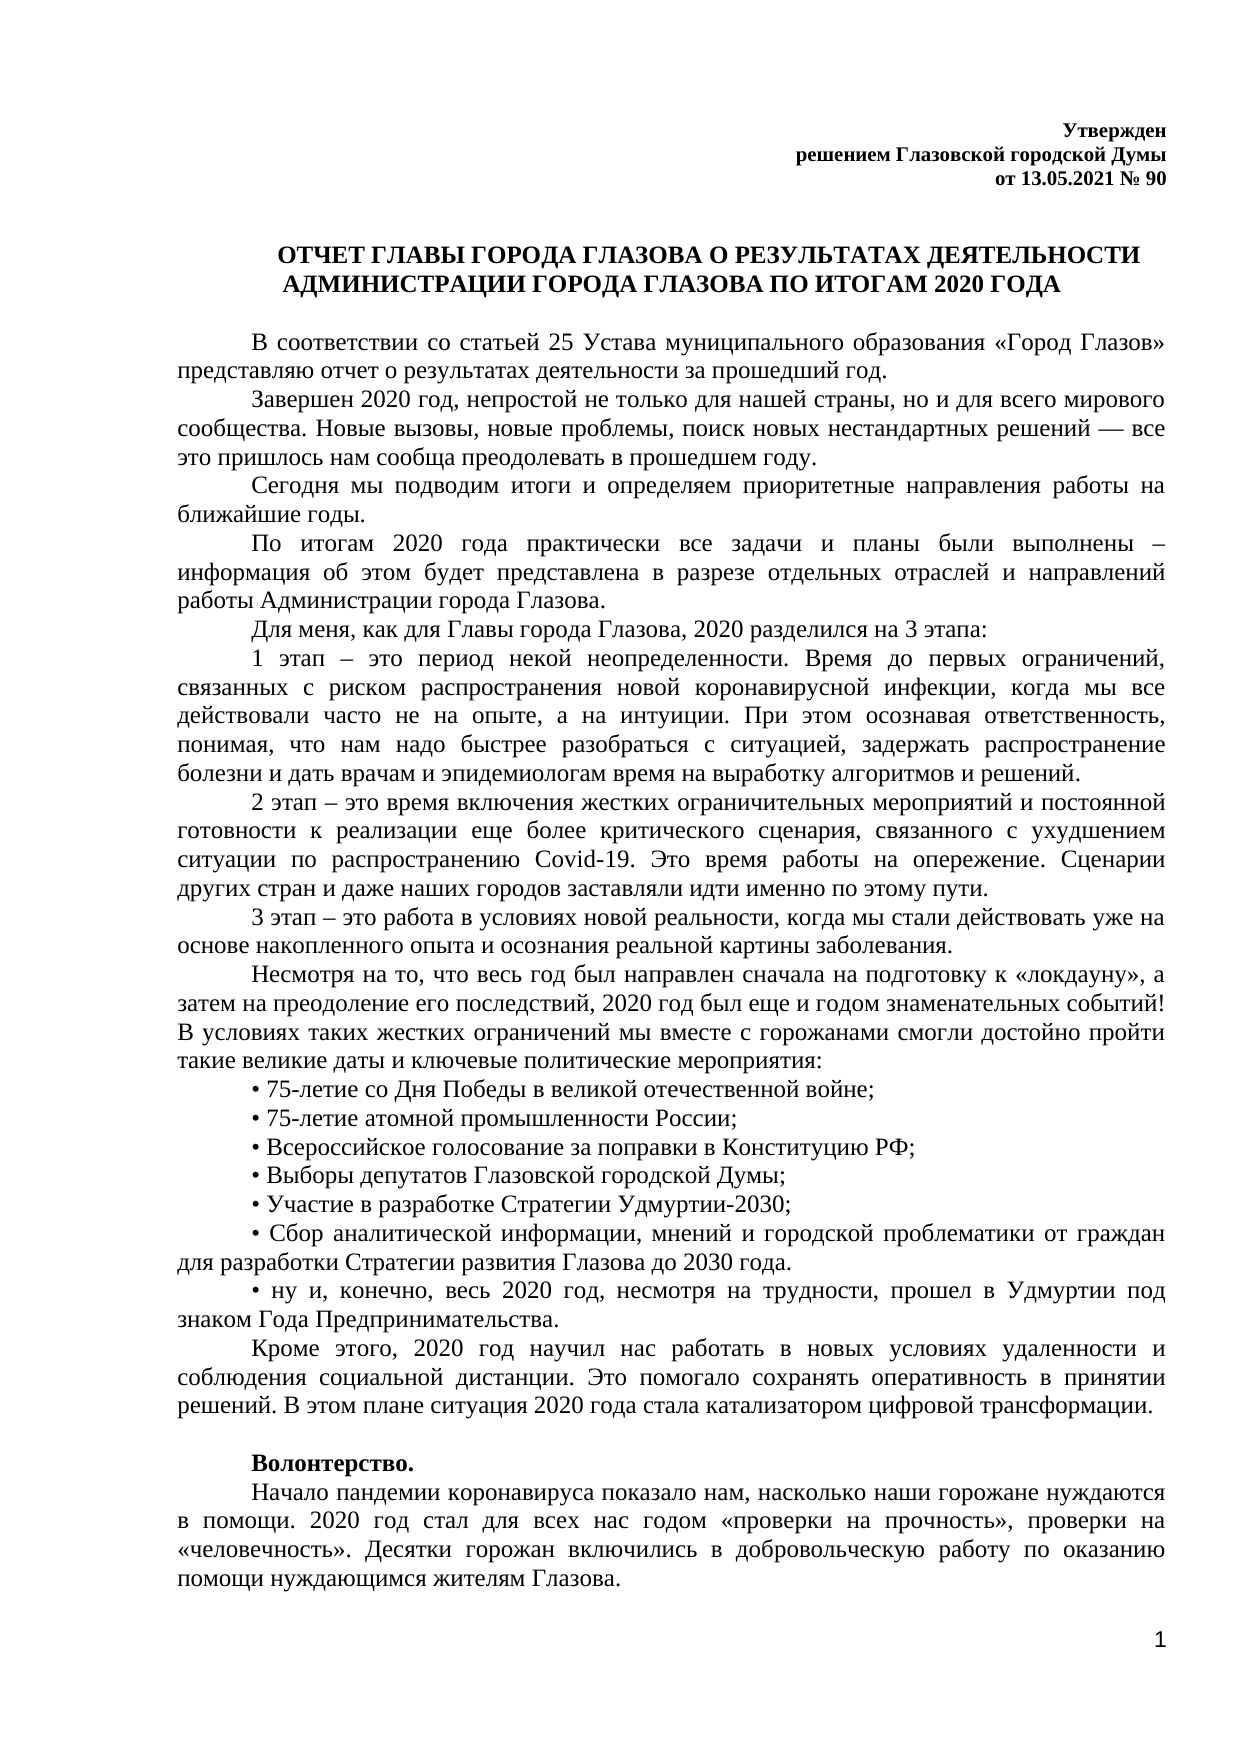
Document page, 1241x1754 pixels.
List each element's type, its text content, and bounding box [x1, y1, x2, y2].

text решением Глазовской городской Думы [177, 142, 1166, 166]
text Сегодня мы подводим итоги и определяем приоритетные направления работы на ближайшие годы. [177, 471, 1166, 528]
text 1 этап – это период некой неопределенности. Время до первых ограничений, связанных с риском распространения новой коронавирусной инфекции, когда мы все действовали часто не на опыте, а на интуиции. При этом осознавая ответственность, понимая, что нам надо быстрее разобраться с ситуацией, задержать распространение болезни и дать врачам и эпидемиологам время на выработку алгоритмов и решений. [177, 643, 1166, 787]
text Волонтерство. [177, 1448, 1166, 1477]
text от 13.05.2021 № 90 [177, 166, 1166, 190]
text • 75-летие атомной промышленности России; [177, 1103, 1166, 1132]
text По итогам 2020 года практически все задачи и планы были выполнены – информация об этом будет представлена в разрезе отдельных отраслей и направлений работы Администрации города Глазова. [177, 528, 1166, 614]
text • Всероссийское голосование за поправки в Конституцию РФ; [177, 1132, 1166, 1161]
text • ну и, конечно, весь 2020 год, несмотря на трудности, прошел в Удмуртии под знаком Года Предпринимательства. [177, 1276, 1166, 1333]
text • Сбор аналитической информации, мнений и городской проблематики от граждан для разработки Стратегии развития Глазова до 2030 года. [177, 1218, 1166, 1276]
text Несмотря на то, что весь год был направлен сначала на подготовку к «локдауну», а затем на преодоление его последствий, 2020 год был еще и годом знаменательных событий! В условиях таких жестких ограничений мы вместе с горожанами смогли достойно пройти такие великие даты и ключевые политические мероприятия: [177, 959, 1166, 1074]
text 2 этап – это время включения жестких ограничительных мероприятий и постоянной готовности к реализации еще более критического сценария, связанного с ухудшением ситуации по распространению Covid-19. Это время работы на опережение. Сценарии других стран и даже наших городов заставляли идти именно по этому пути. [177, 787, 1166, 902]
text • 75-летие со Дня Победы в великой отечественной войне; [177, 1074, 1166, 1103]
text • Выборы депутатов Глазовской городской Думы; [177, 1161, 1166, 1189]
text Для меня, как для Главы города Глазова, 2020 разделился на 3 этапа: [177, 614, 1166, 643]
text Завершен 2020 год, непростой не только для нашей страны, но и для всего мирового сообщества. Новые вызовы, новые проблемы, поиск новых нестандартных решений — все это пришлось нам сообща преодолевать в прошедшем году. [177, 384, 1166, 471]
text • Участие в разработке Стратегии Удмуртии-2030; [177, 1189, 1166, 1218]
text Утвержден [177, 118, 1166, 142]
text Начало пандемии коронавируса показало нам, насколько наши горожане нуждаются в помощи. 2020 год стал для всех нас годом «проверки на прочность», проверки на «человечность». Десятки горожан включились в добровольческую работу по оказанию помощи нуждающимся жителям Глазова. [177, 1477, 1166, 1592]
text Кроме этого, 2020 год научил нас работать в новых условиях удаленности и соблюдения социальной дистанции. Это помогало сохранять оперативность в принятии решений. В этом плане ситуация 2020 года стала катализатором цифровой трансформации. [177, 1333, 1166, 1419]
text Отчет Главы города Глазова о результатах деятельности Администрации города Глазова по итогам 2020 года [177, 241, 1166, 298]
text В соответствии со статьей 25 Устава муниципального образования «Город Глазов» представляю отчет о результатах деятельности за прошедший год. [177, 327, 1166, 384]
text 3 этап – это работа в условиях новой реальности, когда мы стали действовать уже на основе накопленного опыта и осознания реальной картины заболевания. [177, 902, 1166, 959]
